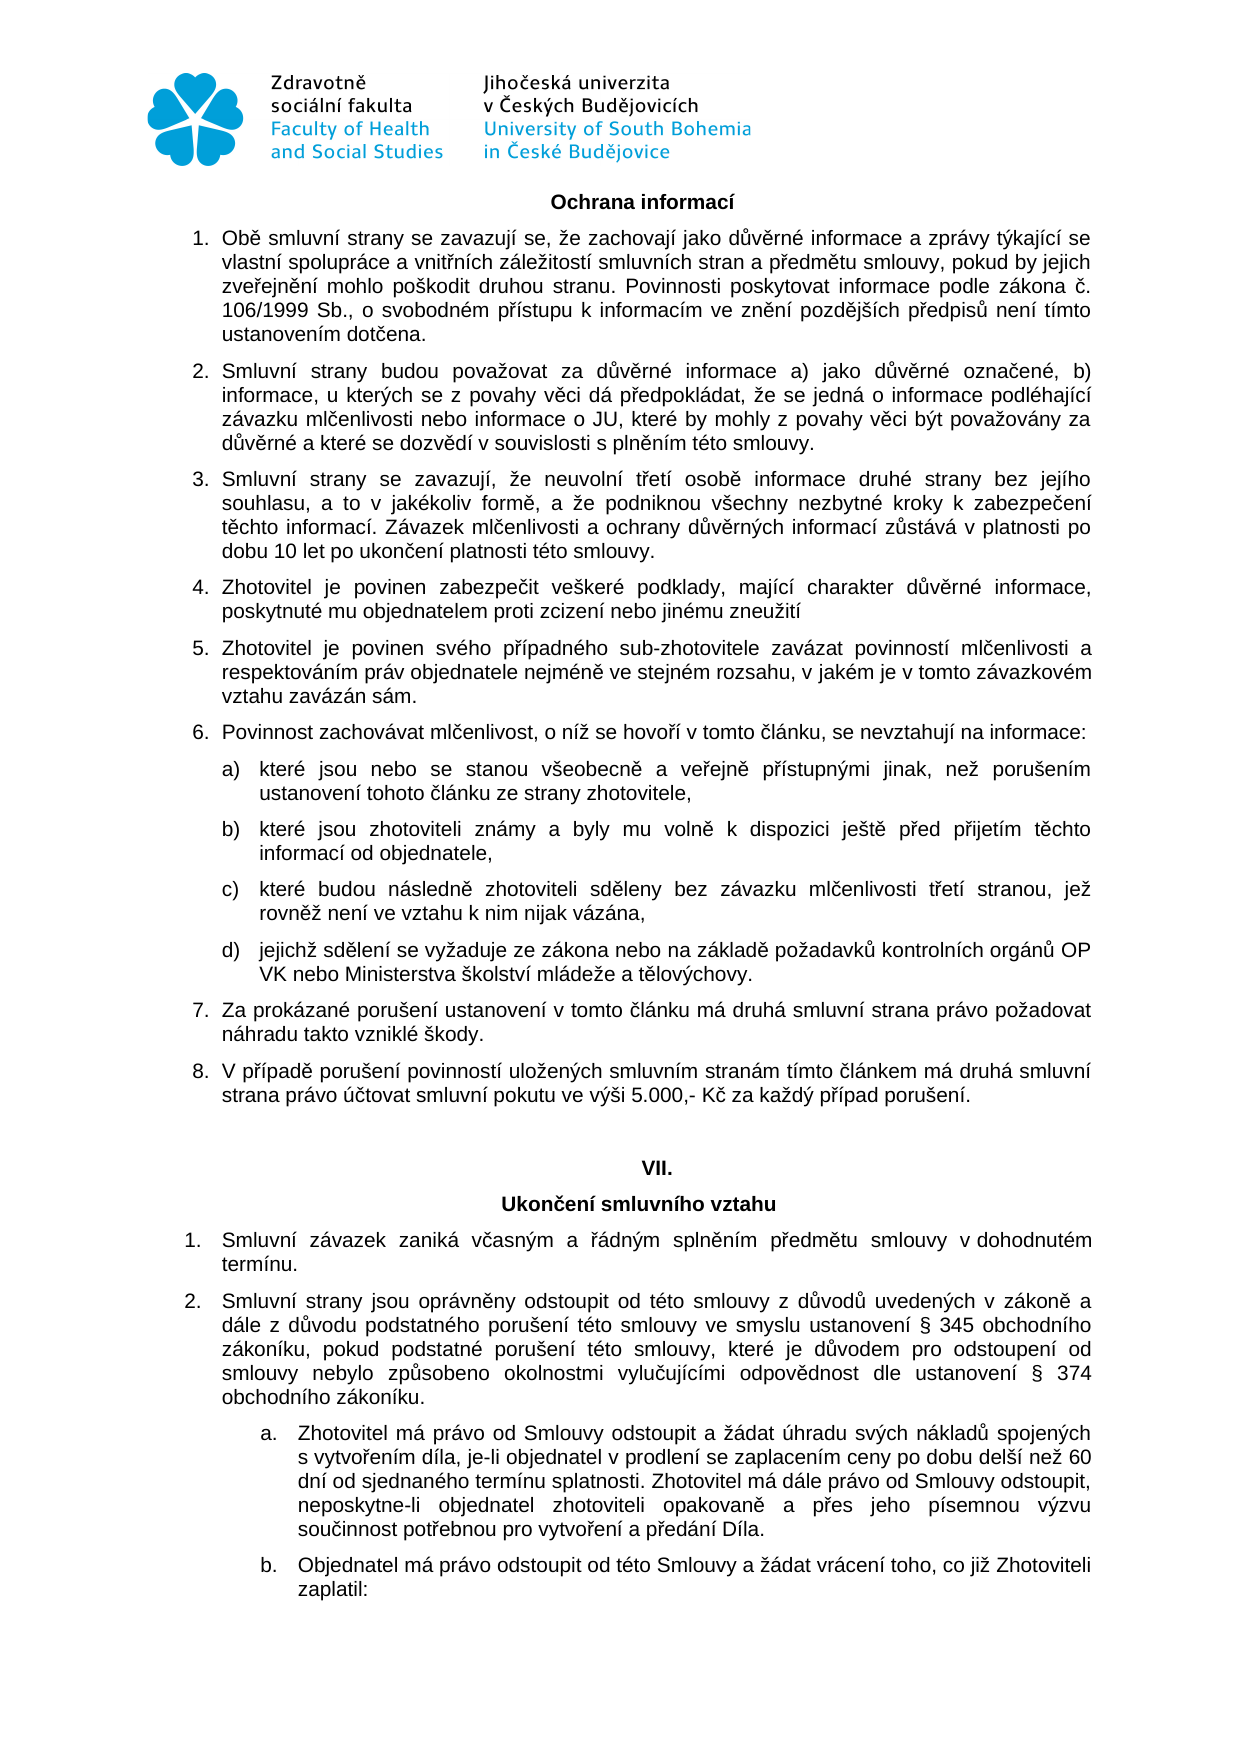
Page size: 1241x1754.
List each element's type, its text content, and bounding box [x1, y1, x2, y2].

list které jsou zhotoviteli známy a byly mu volně k dispozici ještě před přijetím těchto informací od objednatele, [222, 817, 1092, 865]
picture [147, 73, 751, 166]
list Smluvní závazek zaniká včasným a řádným splněním předmětu smlouvy v dohodnutém termínu. [184, 1228, 1092, 1276]
list Zhotovitel je povinen svého případného sub-zhotovitele zavázat povinností mlčenlivosti a respektováním práv objednatele nejméně ve stejném rozsahu, v jakém je v tomto závazkovém vztahu zavázán sám. [192, 636, 1092, 707]
list které jsou nebo se stanou všeobecně a veřejně přístupnými jinak, než porušením ustanovení tohoto článku ze strany zhotovitele, [222, 756, 1092, 804]
list Povinnost zachovávat mlčenlivost, o níž se hovoří v tomto článku, se nevztahují na informace: [192, 720, 1092, 744]
text Ukončení smluvního vztahu [185, 1192, 1092, 1216]
list Za prokázané porušení ustanovení v tomto článku má druhá smluvní strana právo požadovat náhradu takto vzniklé škody. [192, 998, 1092, 1046]
list Smluvní strany jsou oprávněny odstoupit od této smlouvy z důvodů uvedených v zákoně a dále z důvodu podstatného porušení této smlouvy ve smyslu ustanovení § 345 obchodního zákoníku, pokud podstatné porušení této smlouvy, které je důvodem pro odstoupení od smlouvy nebylo způsobeno okolnostmi vylučujícími odpovědnost dle ustanovení § 374 obchodního zákoníku. [184, 1289, 1092, 1408]
text Ochrana informací [192, 190, 1092, 214]
list V případě porušení povinností uložených smluvním stranám tímto článkem má druhá smluvní strana právo účtovat smluvní pokutu ve výši 5.000,- Kč za každý případ porušení. [192, 1058, 1092, 1106]
list které budou následně zhotoviteli sděleny bez závazku mlčenlivosti třetí stranou, jež rovněž není ve vztahu k nim nijak vázána, [222, 877, 1092, 925]
list Zhotovitel má právo od Smlouvy odstoupit a žádat úhradu svých nákladů spojených s vytvořením díla, je-li objednatel v prodlení se zaplacením ceny po dobu delší než 60 dní od sjednaného termínu splatnosti. Zhotovitel má dále právo od Smlouvy odstoupit, neposkytne-li objednatel zhotoviteli opakovaně a přes jeho písemnou výzvu součinnost potřebnou pro vytvoření a předání Díla. [260, 1421, 1092, 1541]
list Objednatel má právo odstoupit od této Smlouvy a žádat vrácení toho, co již Zhotoviteli zaplatil: [260, 1553, 1092, 1601]
text VII. [222, 1155, 1092, 1179]
list Zhotovitel je povinen zabezpečit veškeré podklady, mající charakter důvěrné informace, poskytnuté mu objednatelem proti zcizení nebo jinému zneužití [192, 575, 1092, 623]
list jejichž sdělení se vyžaduje ze zákona nebo na základě požadavků kontrolních orgánů OP VK nebo Ministerstva školství mládeže a tělovýchovy. [222, 938, 1092, 986]
list Smluvní strany budou považovat za důvěrné informace a) jako důvěrné označené, b) informace, u kterých se z povahy věci dá předpokládat, že se jedná o informace podléhající závazku mlčenlivosti nebo informace o JU, které by mohly z povahy věci být považovány za důvěrné a které se dozvědí v souvislosti s plněním této smlouvy. [192, 358, 1092, 454]
list Smluvní strany se zavazují, že neuvolní třetí osobě informace druhé strany bez jejího souhlasu, a to v jakékoliv formě, a že podniknou všechny nezbytné kroky k zabezpečení těchto informací. Závazek mlčenlivosti a ochrany důvěrných informací zůstává v platnosti po dobu 10 let po ukončení platnosti této smlouvy. [192, 467, 1092, 563]
list Obě smluvní strany se zavazují se, že zachovají jako důvěrné informace a zprávy týkající se vlastní spolupráce a vnitřních záležitostí smluvních stran a předmětu smlouvy, pokud by jejich zveřejnění mohlo poškodit druhou stranu. Povinnosti poskytovat informace podle zákona č. 106/1999 Sb., o svobodném přístupu k informacím ve znění pozdějších předpisů není tímto ustanovením dotčena. [192, 226, 1092, 346]
